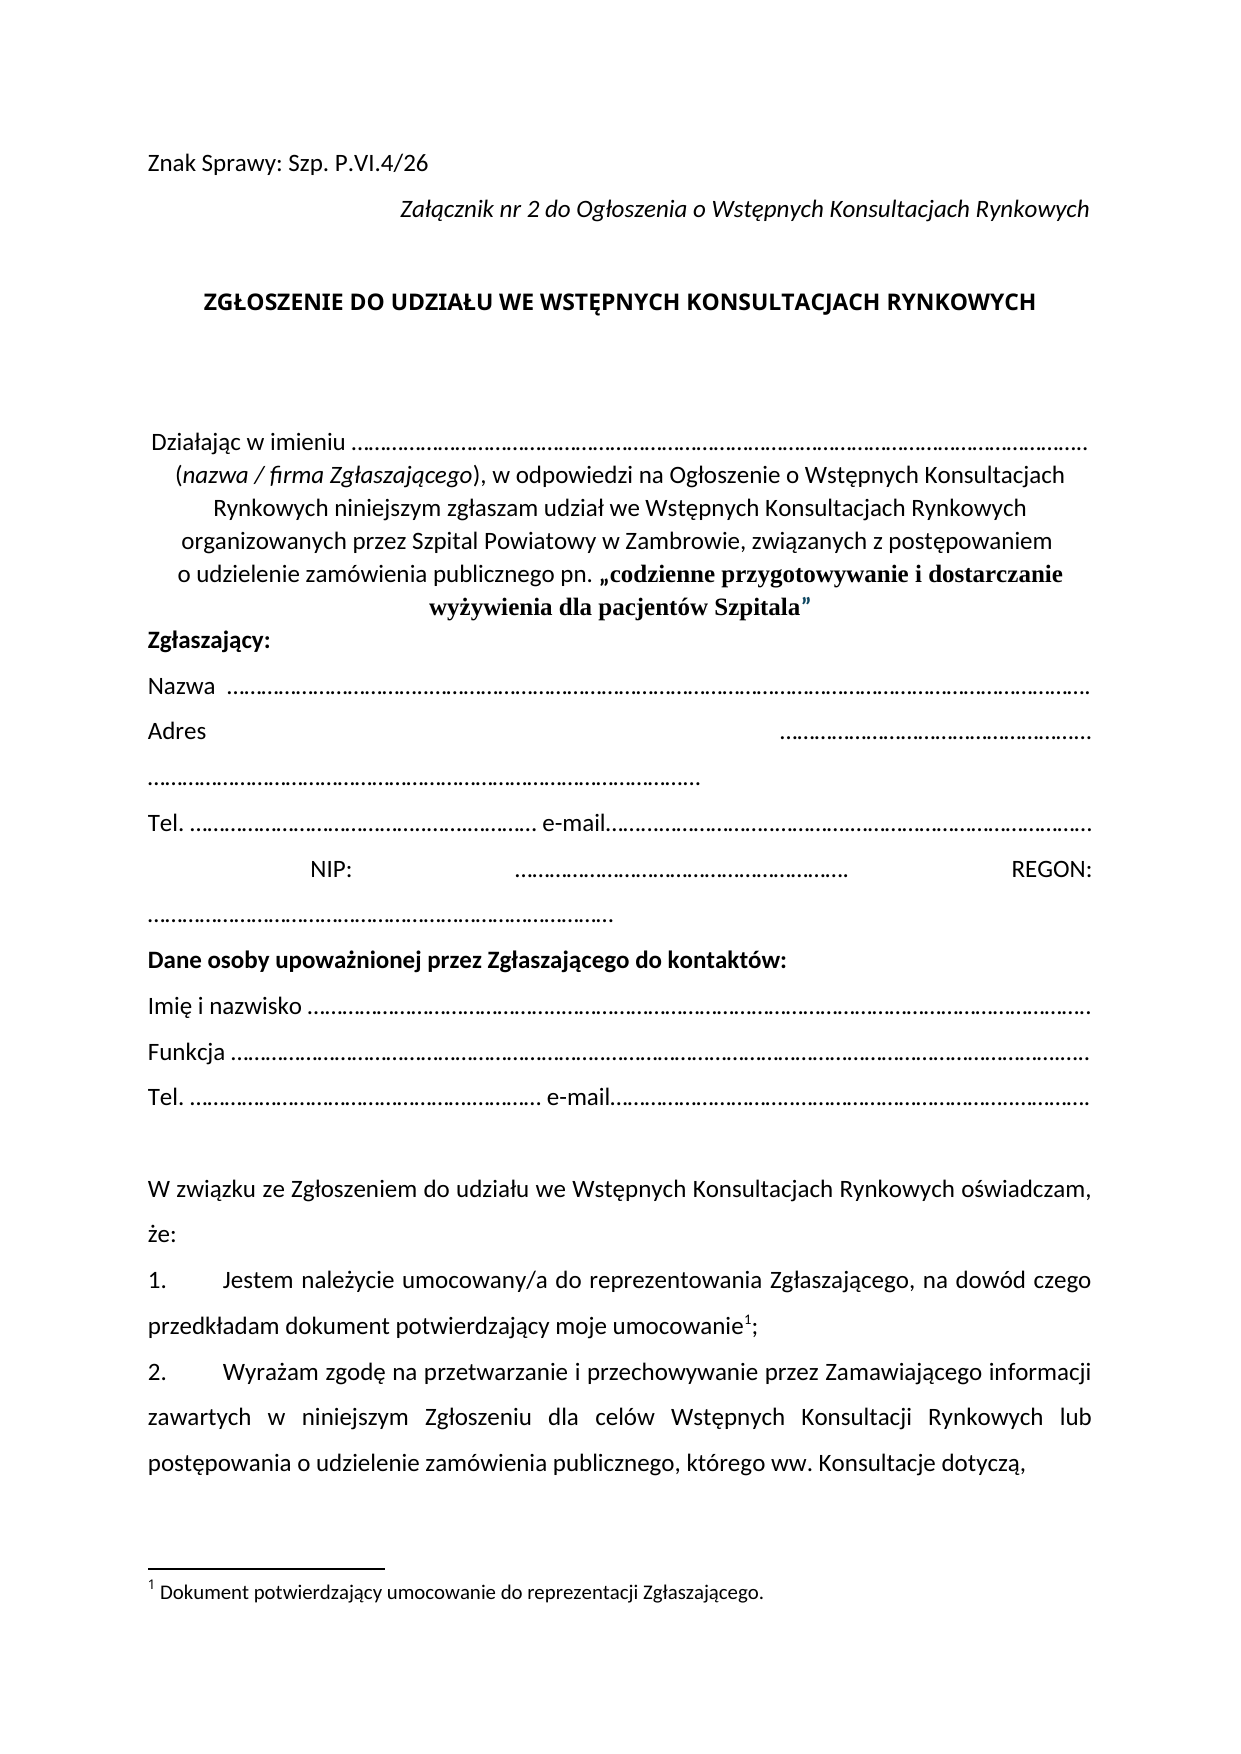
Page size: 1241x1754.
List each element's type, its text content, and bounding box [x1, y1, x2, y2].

text Tel. ………………………………………….………… e-mail…………………………..………………………………..…………. [148, 1081, 1093, 1112]
subtitle Działając w imieniu ……………………………………………………………………………………………………………….. (nazwa / firma Zgłaszającego), w odpowiedzi na Ogłoszenie o Wstępnych Konsultacjach Rynkowych niniejszym zgłaszam udział we Wstępnych Konsultacjach Rynkowych organizowanych przez Szpital Powiatowy w Zambrowie, związanych z postępowaniem o udzielenie zamówienia publicznego pn. „codzienne przygotowywanie i dostarczanie wyżywienia dla pacjentów Szpitala” [148, 427, 1093, 622]
text W związku ze Zgłoszeniem do udziału we Wstępnych Konsultacjach Rynkowych oświadczam, że: [148, 1173, 1093, 1249]
list Wyrażam zgodę na przetwarzanie i przechowywanie przez Zamawiającego informacji zawartych w niniejszym Zgłoszeniu dla celów Wstępnych Konsultacji Rynkowych lub postępowania o udzielenie zamówienia publicznego, którego ww. Konsultacje dotyczą, [148, 1356, 1093, 1478]
text NIP: …………………………………………………. REGON: ……………………………………………………………………… [148, 853, 1093, 929]
text Nazwa ……………………………..……………………………………………………………………………………………………. [148, 670, 1093, 700]
text Adres ……………………………………………...…………………………………………………………………………………... [148, 716, 1093, 792]
text Tel. …………………………………..…….………… e-mail……...………………..………….…………………………………… [148, 807, 1093, 837]
text Funkcja ………………………………………………………..…………………………………………………………………….….. [148, 1036, 1093, 1066]
text Zgłaszający: [148, 624, 1093, 654]
list Jestem należycie umocowany/a do reprezentowania Zgłaszającego, na dowód czego przedkładam dokument potwierdzający moje umocowanie; [148, 1264, 1093, 1341]
text Dane osoby upoważnionej przez Zgłaszającego do kontaktów: [148, 944, 1093, 975]
text Imię i nazwisko ……………………………………..……………………………………………………………………………….. [148, 990, 1093, 1020]
text Załącznik nr 2 do Ogłoszenia o Wstępnych Konsultacjach Rynkowych [148, 193, 1093, 224]
text Znak Sprawy: Szp. P.VI.4/26 [148, 148, 1093, 178]
text ZGŁOSZENIE DO UDZIAŁU WE WSTĘPNYCH KONSULTACJACH RYNKOWYCH [148, 286, 1093, 317]
